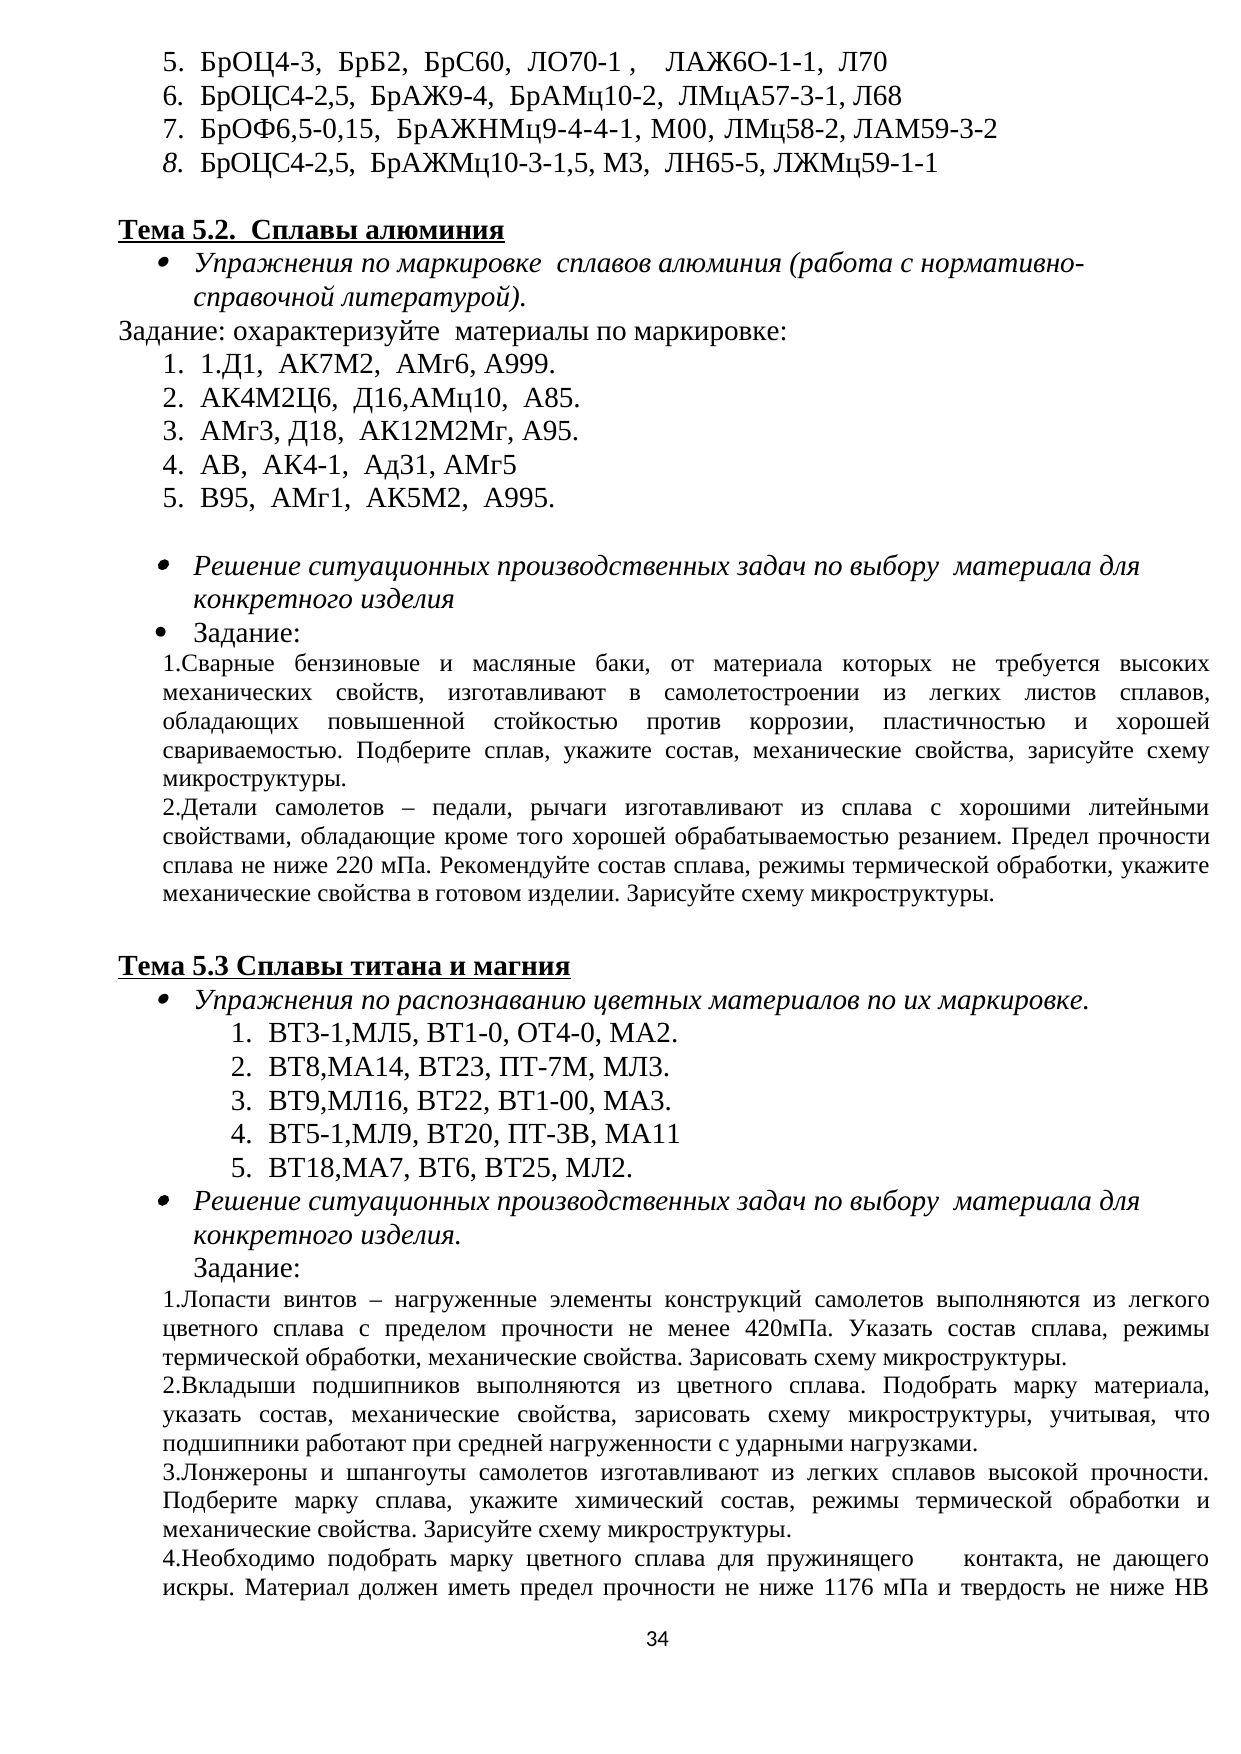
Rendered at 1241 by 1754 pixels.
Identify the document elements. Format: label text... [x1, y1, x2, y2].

list ВТ18,МА7, ВТ6, ВТ25, МЛ2. [231, 1150, 1196, 1183]
list Задание: [193, 1251, 1196, 1284]
list Решение ситуационных производственных задач по выбору материала для конкретного изделия [156, 548, 1196, 615]
text Тема 5.2. Сплавы алюминия [118, 212, 1196, 246]
list Решение ситуационных производственных задач по выбору материала для конкретного изделия. [156, 1183, 1196, 1251]
list Упражнения по маркировке сплавов алюминия (работа с нормативно-справочной литературой). [156, 246, 1196, 313]
text Тема 5.3 Сплавы титана и магния [118, 948, 1196, 982]
list ВТ3-1,МЛ5, ВТ1-0, ОТ4-0, МА2. [231, 1016, 1196, 1049]
list БрОЦ4-3, БрБ2, БрС60, ЛО70-1 , ЛАЖ6О-1-1, Л70 [162, 44, 1196, 78]
list АМг3, Д18, АК12М2Мг, А95. [162, 413, 1196, 447]
list БрОФ6,5-0,15, БрАЖНМц9-4-4-1, М00, ЛМц58-2, ЛАМ59-3-2 [162, 111, 1196, 145]
list 1.Д1, АК7М2, АМг6, А999. [162, 346, 1196, 380]
text 1.Сварные бензиновые и масляные баки, от материала которых не требуется высоких механических свойств, изготавливают в самолетостроении из легких листов сплавов, обладающих повышенной стойкостью против коррозии, пластичностью и хорошей свариваемостью. Подберите сплав, укажите состав, механические свойства, зарисуйте схему микроструктуры. [162, 648, 1211, 792]
list АК4М2Ц6, Д16,АМц10, А85. [162, 380, 1196, 413]
list ВТ9,МЛ16, ВТ22, ВТ1-00, МА3. [231, 1083, 1196, 1116]
list БрОЦС4-2,5, БрАЖ9-4, БрАМц10-2, ЛМцА57-3-1, Л68 [162, 78, 1196, 111]
list Упражнения по распознаванию цветных материалов по их маркировке. [156, 982, 1196, 1016]
list ВТ8,МА14, ВТ23, ПТ-7М, МЛ3. [231, 1049, 1196, 1083]
text 2.Вкладыши подшипников выполняются из цветного сплава. Подобрать марку материала, указать состав, механические свойства, зарисовать схему микроструктуры, учитывая, что подшипники работают при средней нагруженности с ударными нагрузками. [162, 1370, 1211, 1457]
list ВТ5-1,МЛ9, ВТ20, ПТ-3В, МА11 [231, 1116, 1196, 1150]
text Задание: охарактеризуйте материалы по маркировке: [118, 313, 1196, 346]
list Задание: [156, 615, 1196, 648]
list АВ, АК4-1, Ад31, АМг5 [162, 447, 1196, 481]
list БрОЦС4-2,5, БрАЖМц10-3-1,5, М3, ЛН65-5, ЛЖМц59-1-1 [162, 145, 1196, 178]
text 3.Лонжероны и шпангоуты самолетов изготавливают из легких сплавов высокой прочности. Подберите марку сплава, укажите химический состав, режимы термической обработки и механические свойства. Зарисуйте схему микроструктуры. [162, 1457, 1211, 1543]
text 1.Лопасти винтов – нагруженные элементы конструкций самолетов выполняются из легкого цветного сплава с пределом прочности не менее 420мПа. Указать состав сплава, режимы термической обработки, механические свойства. Зарисовать схему микроструктуры. [162, 1284, 1211, 1370]
list В95, АМг1, АК5М2, А995. [162, 481, 1196, 514]
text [162, 1543, 1211, 1600]
text 2.Детали самолетов – педали, рычаги изготавливают из сплава с хорошими литейными свойствами, обладающие кроме того хорошей обрабатываемостью резанием. Предел прочности сплава не ниже 220 мПа. Рекомендуйте состав сплава, режимы термической обработки, укажите механические свойства в готовом изделии. Зарисуйте схему микроструктуры. [162, 792, 1211, 907]
